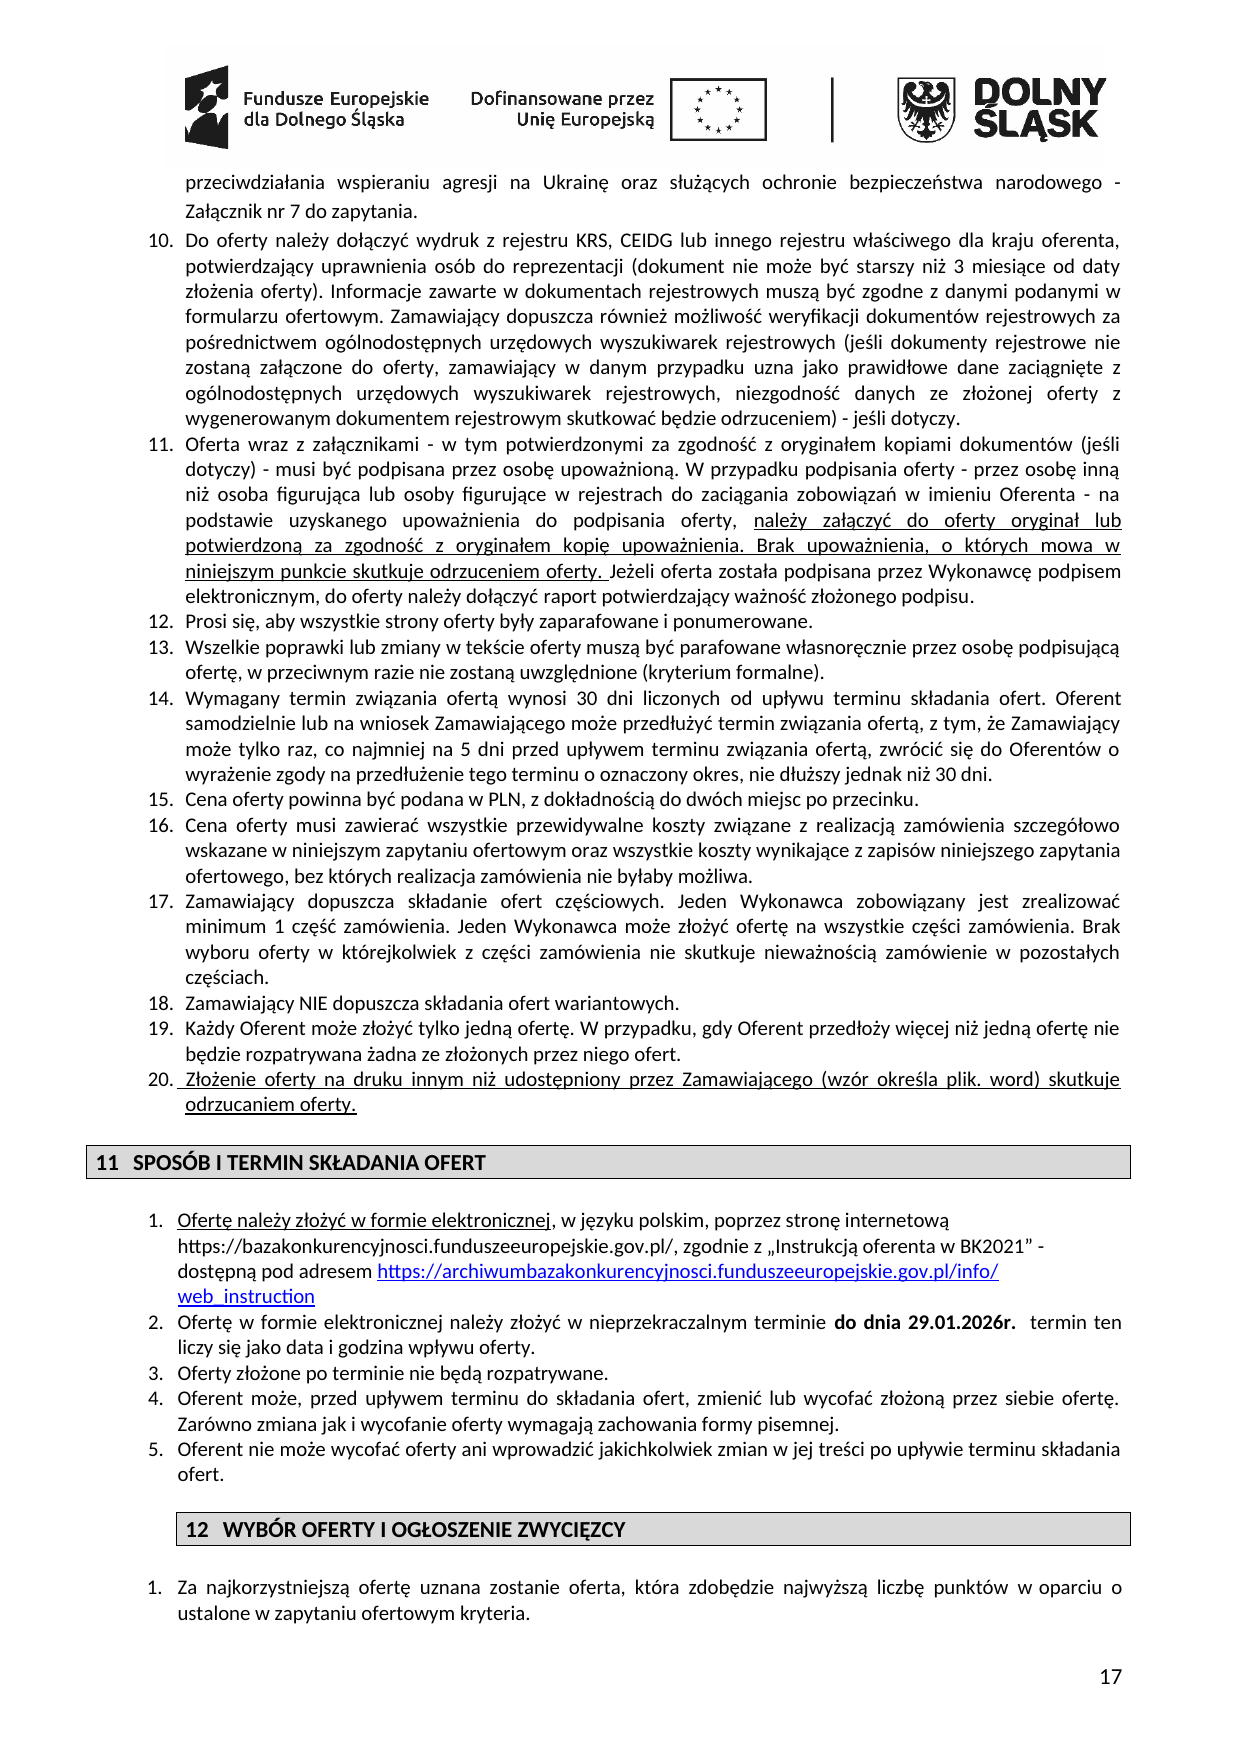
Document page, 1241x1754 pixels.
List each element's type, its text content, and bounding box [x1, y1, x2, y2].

list Cena oferty powinna być podana w PLN, z dokładnością do dwóch miejsc po przecinku. [148, 787, 1122, 812]
list Oferta wraz z załącznikami - w tym potwierdzonymi za zgodność z oryginałem kopiami dokumentów (jeśli dotyczy) - musi być podpisana przez osobę upoważnioną. W przypadku podpisania oferty - przez osobę inną niż osoba figurująca lub osoby figurujące w rejestrach do zaciągania zobowiązań w imieniu Oferenta - na podstawie uzyskanego upoważnienia do podpisania oferty, należy załączyć do oferty oryginał lub potwierdzoną za zgodność z oryginałem kopię upoważnienia. Brak upoważnienia, o których mowa w niniejszym punkcie skutkuje odrzuceniem oferty. Jeżeli oferta została podpisana przez Wykonawcę podpisem elektronicznym, do oferty należy dołączyć raport potwierdzający ważność złożonego podpisu. [148, 431, 1122, 609]
list Złożenie oferty na druku innym niż udostępniony przez Zamawiającego (wzór określa plik. word) skutkuje odrzucaniem oferty. [148, 1066, 1122, 1117]
list SPOSÓB I TERMIN SKŁADANIA OFERT [87, 1146, 1130, 1178]
list Wymagany termin związania ofertą wynosi 30 dni liczonych od upływu terminu składania ofert. Oferent samodzielnie lub na wniosek Zamawiającego może przedłużyć termin związania ofertą, z tym, że Zamawiający może tylko raz, co najmniej na 5 dni przed upływem terminu związania ofertą, zwrócić się do Oferentów o wyrażenie zgody na przedłużenie tego terminu o oznaczony okres, nie dłuższy jednak niż 30 dni. [148, 685, 1122, 787]
list Prosi się, aby wszystkie strony oferty były zaparafowane i ponumerowane. [148, 609, 1122, 634]
list Wszelkie poprawki lub zmiany w tekście oferty muszą być parafowane własnoręcznie przez osobę podpisującą ofertę, w przeciwnym razie nie zostaną uwzględnione (kryterium formalne). [148, 634, 1122, 685]
list Cena oferty musi zawierać wszystkie przewidywalne koszty związane z realizacją zamówienia szczegółowo wskazane w niniejszym zapytaniu ofertowym oraz wszystkie koszty wynikające z zapisów niniejszego zapytania ofertowego, bez których realizacja zamówienia nie byłaby możliwa. [148, 812, 1122, 888]
list WYBÓR OFERTY I OGŁOSZENIE ZWYCIĘZCY [177, 1513, 1130, 1545]
list Każdy Oferent może złożyć tylko jedną ofertę. W przypadku, gdy Oferent przedłoży więcej niż jedną ofertę nie będzie rozpatrywana żadna ze złożonych przez niego ofert. [148, 1015, 1122, 1066]
picture [163, 44, 1107, 170]
list Ofertę w formie elektronicznej należy złożyć w nieprzekraczalnym terminie do dnia 29.01.2026r. termin ten liczy się jako data i godzina wpływu oferty. [148, 1309, 1122, 1360]
list Zamawiający NIE dopuszcza składania ofert wariantowych. [148, 990, 1122, 1015]
list Ofertę należy złożyć w formie elektronicznej, w języku polskim, poprzez stronę internetową https://bazakonkurencyjnosci.funduszeeuropejskie.gov.pl/, zgodnie z „Instrukcją oferenta w BK2021” - dostępną pod adresem https://archiwumbazakonkurencyjnosci.funduszeeuropejskie.gov.pl/info/web_instruction [148, 1207, 1122, 1309]
list Za najkorzystniejszą ofertę uznana zostanie oferta, która zdobędzie najwyższą liczbę punktów w oparciu o ustalone w zapytaniu ofertowym kryteria. [162, 1574, 1122, 1625]
list Oferent nie może wycofać oferty ani wprowadzić jakichkolwiek zmian w jej treści po upływie terminu składania ofert. [148, 1436, 1122, 1487]
list Oferent może, przed upływem terminu do składania ofert, zmienić lub wycofać złożoną przez siebie ofertę. Zarówno zmiana jak i wycofanie oferty wymagają zachowania formy pisemnej. [148, 1385, 1122, 1436]
list Do oferty należy dołączyć wydruk z rejestru KRS, CEIDG lub innego rejestru właściwego dla kraju oferenta, potwierdzający uprawnienia osób do reprezentacji (dokument nie może być starszy niż 3 miesiące od daty złożenia oferty). Informacje zawarte w dokumentach rejestrowych muszą być zgodne z danymi podanymi w formularzu ofertowym. Zamawiający dopuszcza również możliwość weryfikacji dokumentów rejestrowych za pośrednictwem ogólnodostępnych urzędowych wyszukiwarek rejestrowych (jeśli dokumenty rejestrowe nie zostaną załączone do oferty, zamawiający w danym przypadku uzna jako prawidłowe dane zaciągnięte z ogólnodostępnych urzędowych wyszukiwarek rejestrowych, niezgodność danych ze złożonej oferty z wygenerowanym dokumentem rejestrowym skutkować będzie odrzuceniem) - jeśli dotyczy. [148, 227, 1122, 431]
list Oferty złożone po terminie nie będą rozpatrywane. [148, 1360, 1122, 1385]
list Zamawiający dopuszcza składanie ofert częściowych. Jeden Wykonawca zobowiązany jest zrealizować minimum 1 część zamówienia. Jeden Wykonawca może złożyć ofertę na wszystkie części zamówienia. Brak wyboru oferty w którejkolwiek z części zamówienia nie skutkuje nieważnością zamówienie w pozostałych częściach. [148, 888, 1122, 990]
